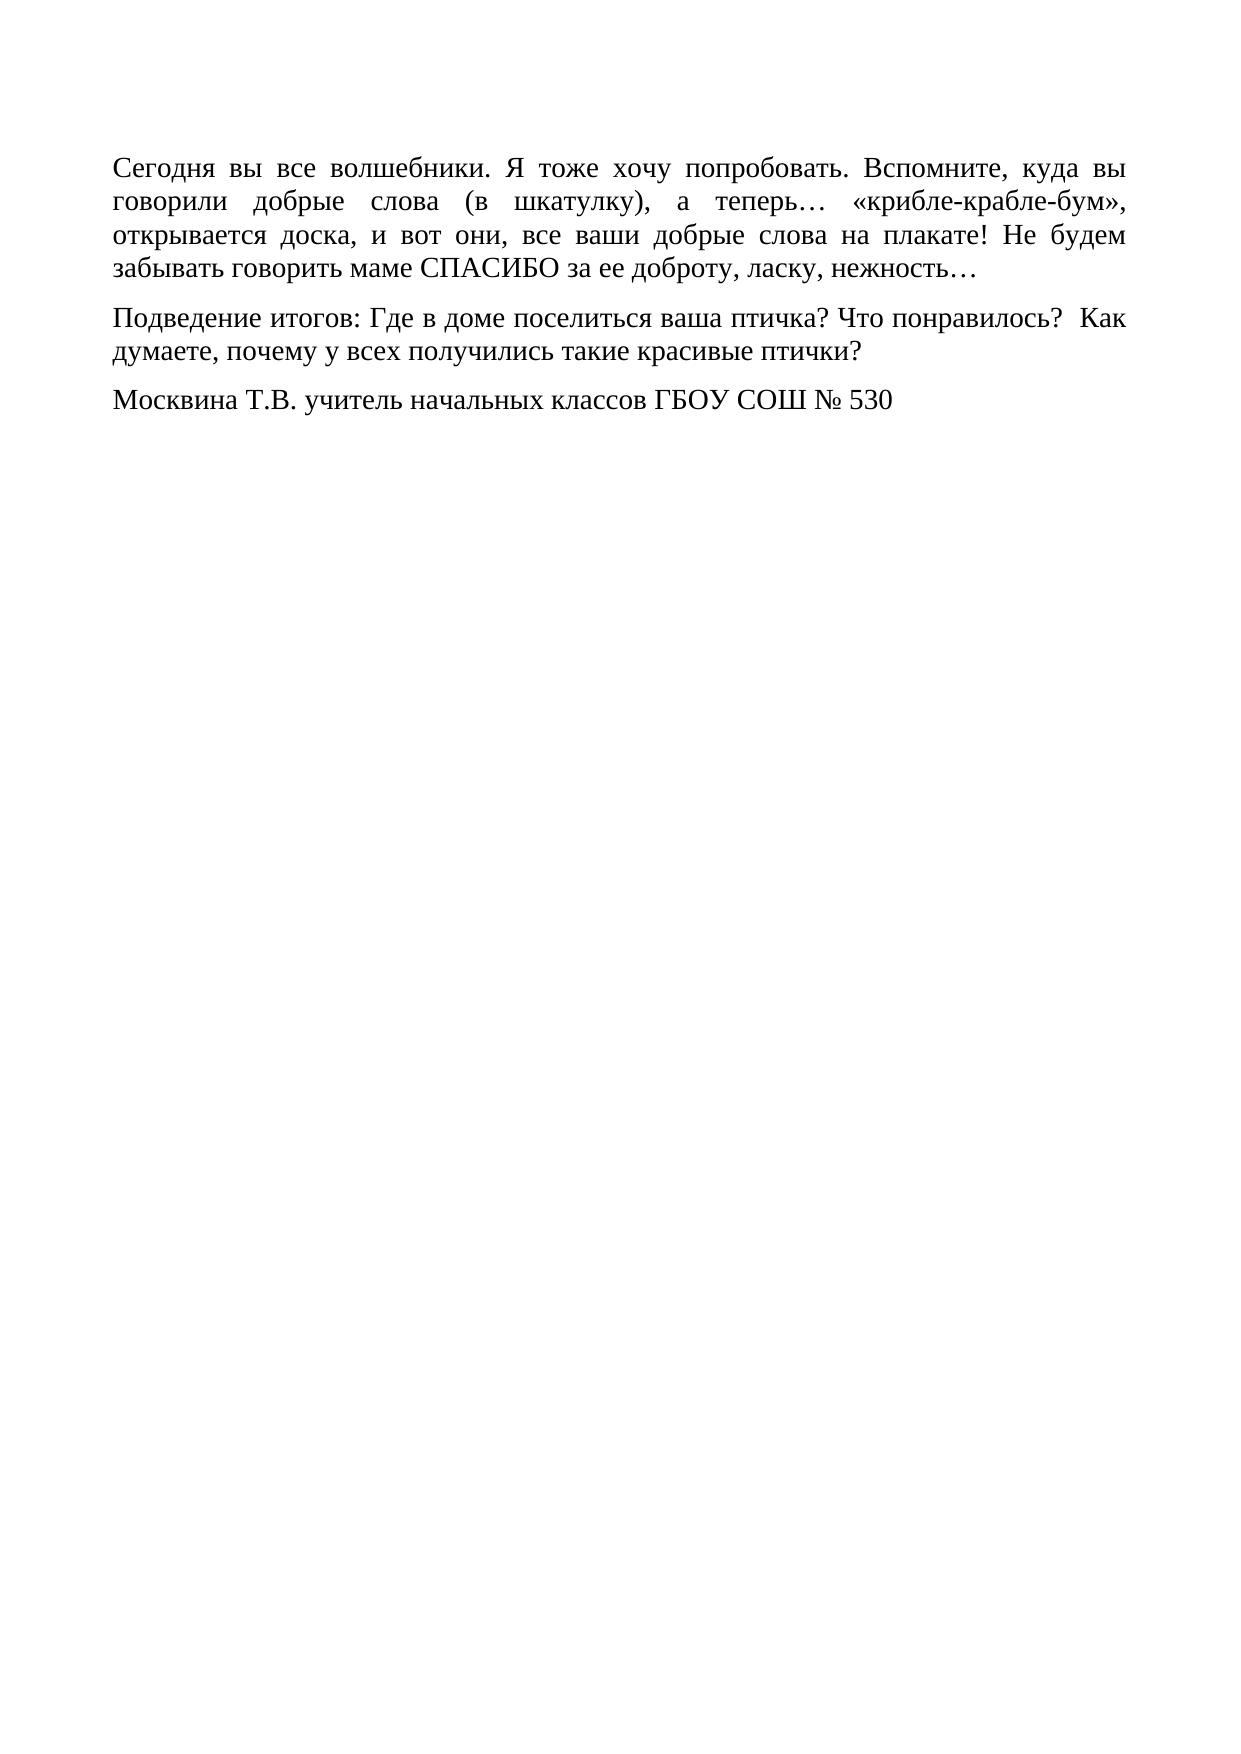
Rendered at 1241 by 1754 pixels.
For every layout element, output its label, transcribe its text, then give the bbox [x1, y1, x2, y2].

text Сегодня вы все волшебники. Я тоже хочу попробовать. Вспомните, куда вы говорили добрые слова (в шкатулку), а теперь… «крибле-крабле-бум», открывается доска, и вот они, все ваши добрые слова на плакате! Не будем забывать говорить маме СПАСИБО за ее доброту, ласку, нежность… [112, 150, 1128, 284]
text Подведение итогов: Где в доме поселиться ваша птичка? Что понравилось? Как думаете, почему у всех получились такие красивые птички? [112, 300, 1128, 367]
text Москвина Т.В. учитель начальных классов ГБОУ СОШ № 530 [112, 382, 1128, 416]
